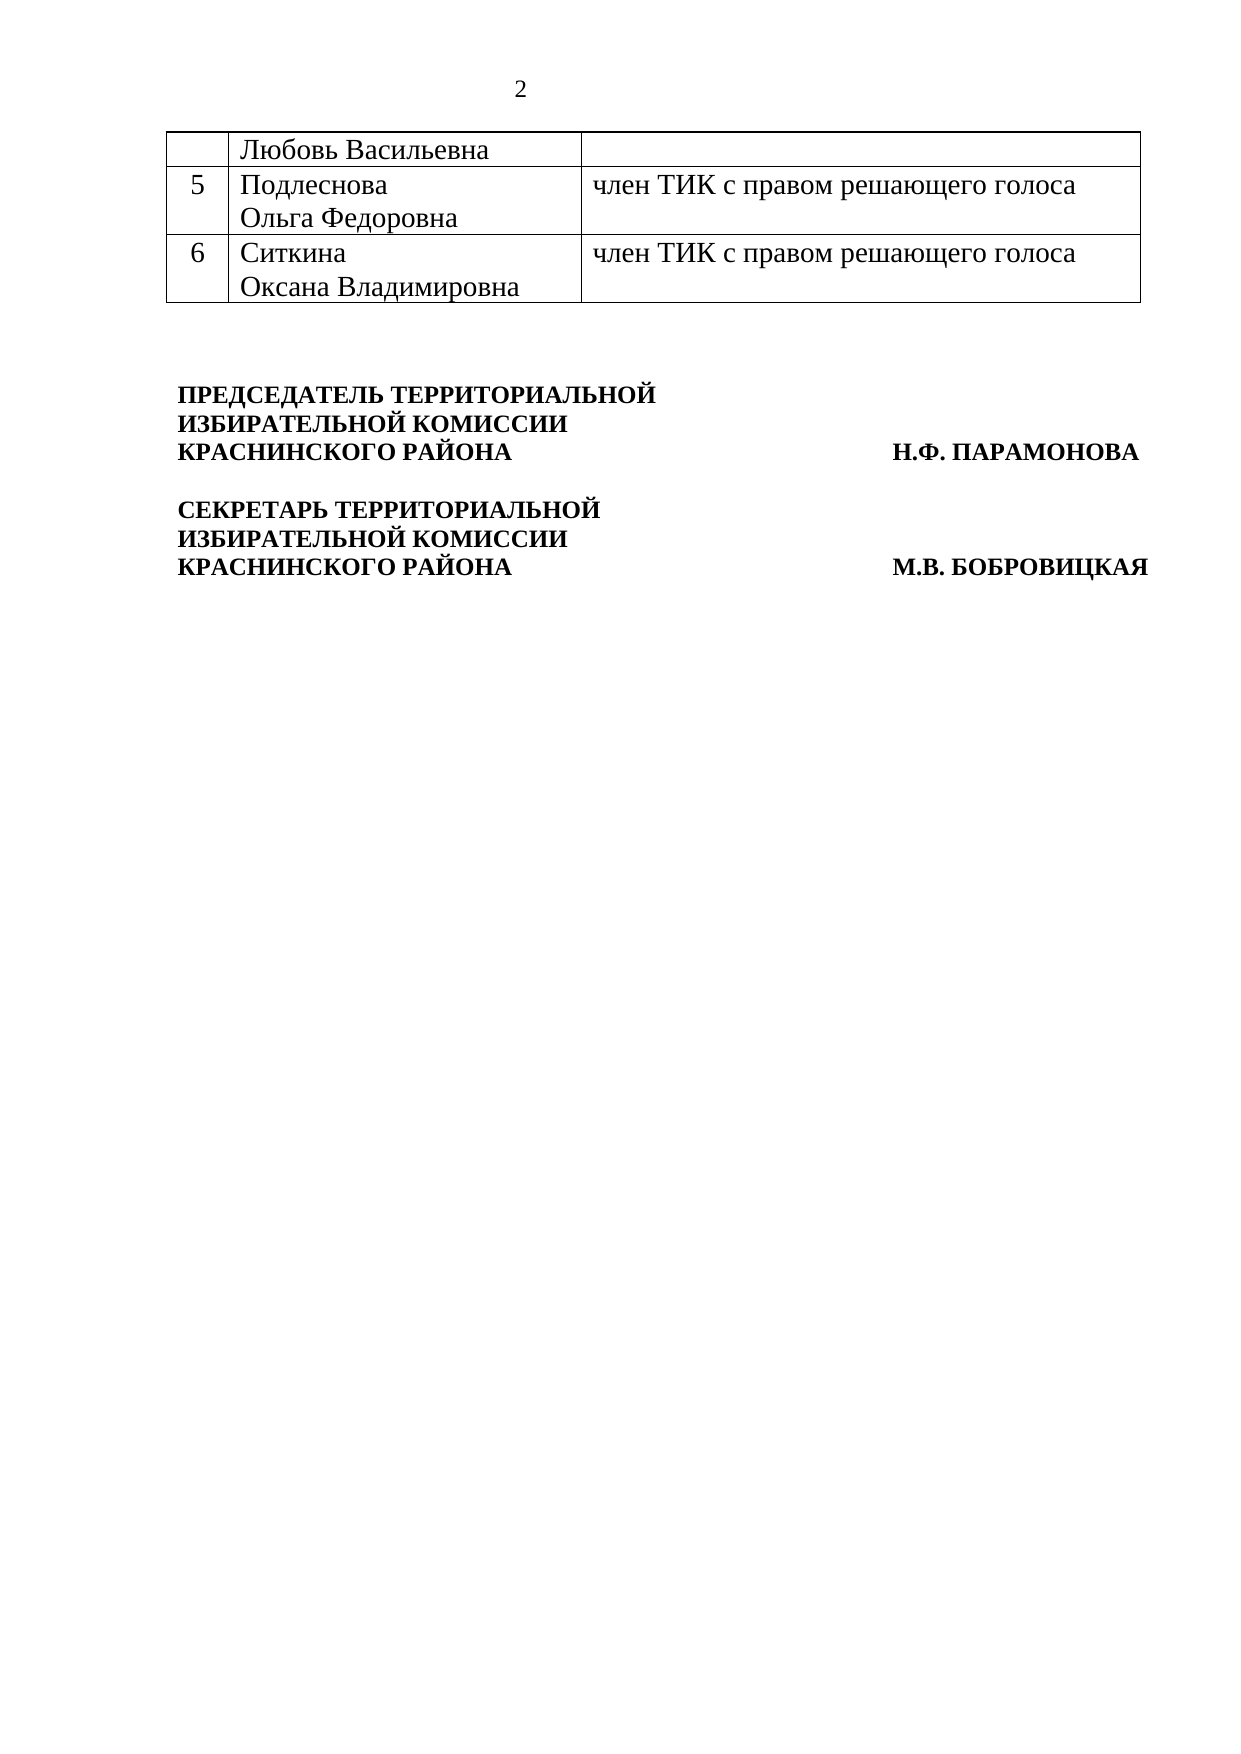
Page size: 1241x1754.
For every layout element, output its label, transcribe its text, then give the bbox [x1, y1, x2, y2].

text ПРЕДСЕДАТЕЛЬ ТЕРРИТОРИАЛЬНОЙ [177, 380, 1152, 409]
table_cell 4 [167, 133, 228, 166]
text СЕКРЕТАРЬ ТЕРРИТОРИАЛЬНОЙ [177, 495, 1152, 524]
table_cell член ТИК с правом решающего голоса [582, 235, 1140, 302]
table_cell 6 [167, 235, 228, 302]
table_cell Подлеснова Ольга Федоровна [229, 167, 581, 234]
text КРАСНИНСКОГО РАЙОНА Н.Ф. ПАРАМОНОВА [177, 437, 1152, 466]
text ИЗБИРАТЕЛЬНОЙ КОМИССИИ [177, 524, 1152, 552]
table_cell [582, 133, 1140, 166]
text КРАСНИНСКОГО РАЙОНА М.В. БОБРОВИЦКАЯ [177, 552, 1152, 581]
text ИЗБИРАТЕЛЬНОЙ КОМИССИИ [177, 409, 1152, 437]
table_cell член ТИК с правом решающего голоса [582, 167, 1140, 234]
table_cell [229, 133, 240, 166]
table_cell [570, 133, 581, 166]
table_cell 5 [167, 167, 228, 234]
